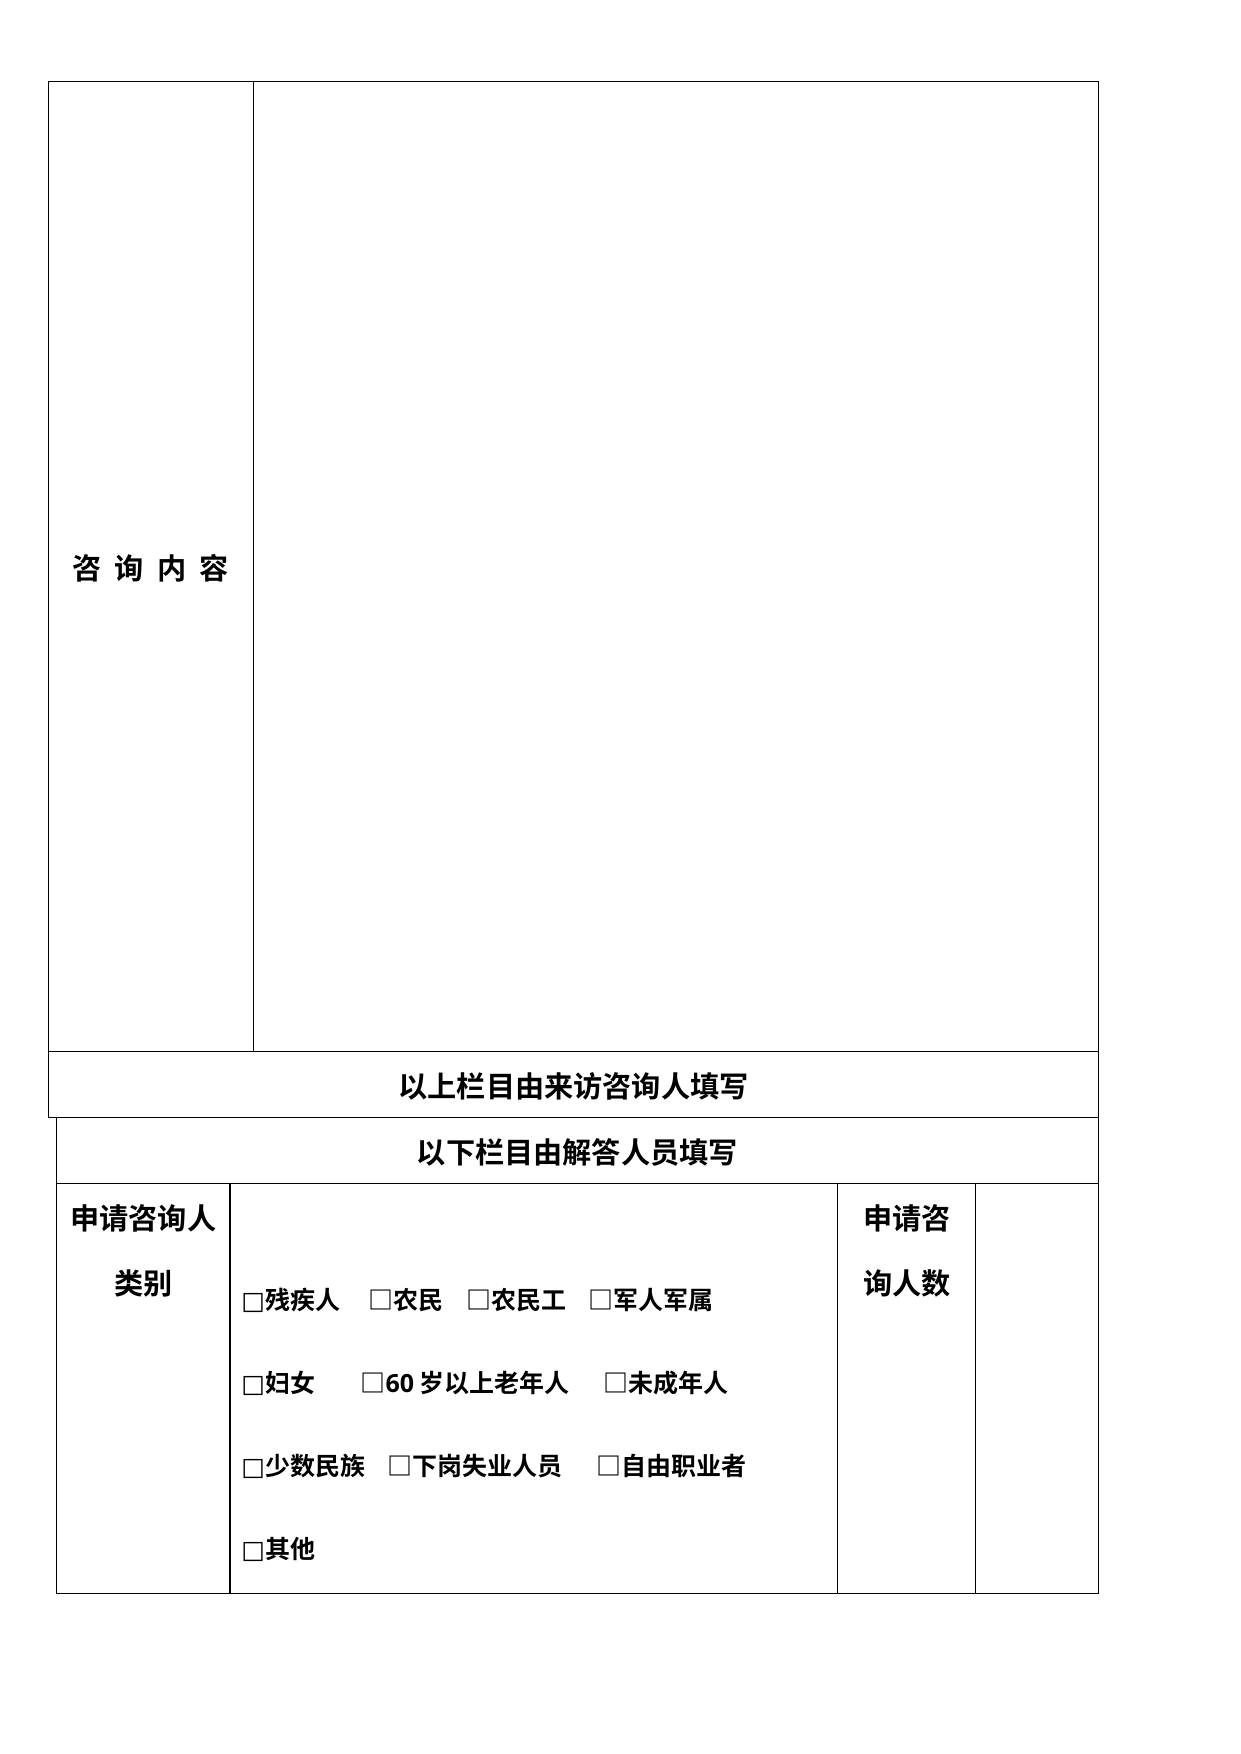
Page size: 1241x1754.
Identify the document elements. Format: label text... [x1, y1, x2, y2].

table_cell 申请咨询人数 [838, 1184, 975, 1593]
table_cell 咨 询 内 容 [49, 82, 253, 1051]
table_cell [976, 1184, 1098, 1593]
table_cell 以下栏目由解答人员填写 [57, 1118, 1098, 1183]
table_cell 以上栏目由来访咨询人填写 [49, 1052, 1098, 1117]
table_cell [231, 1184, 837, 1593]
table_cell [254, 82, 1098, 1051]
table_cell 申请咨询人类别 [57, 1184, 229, 1593]
